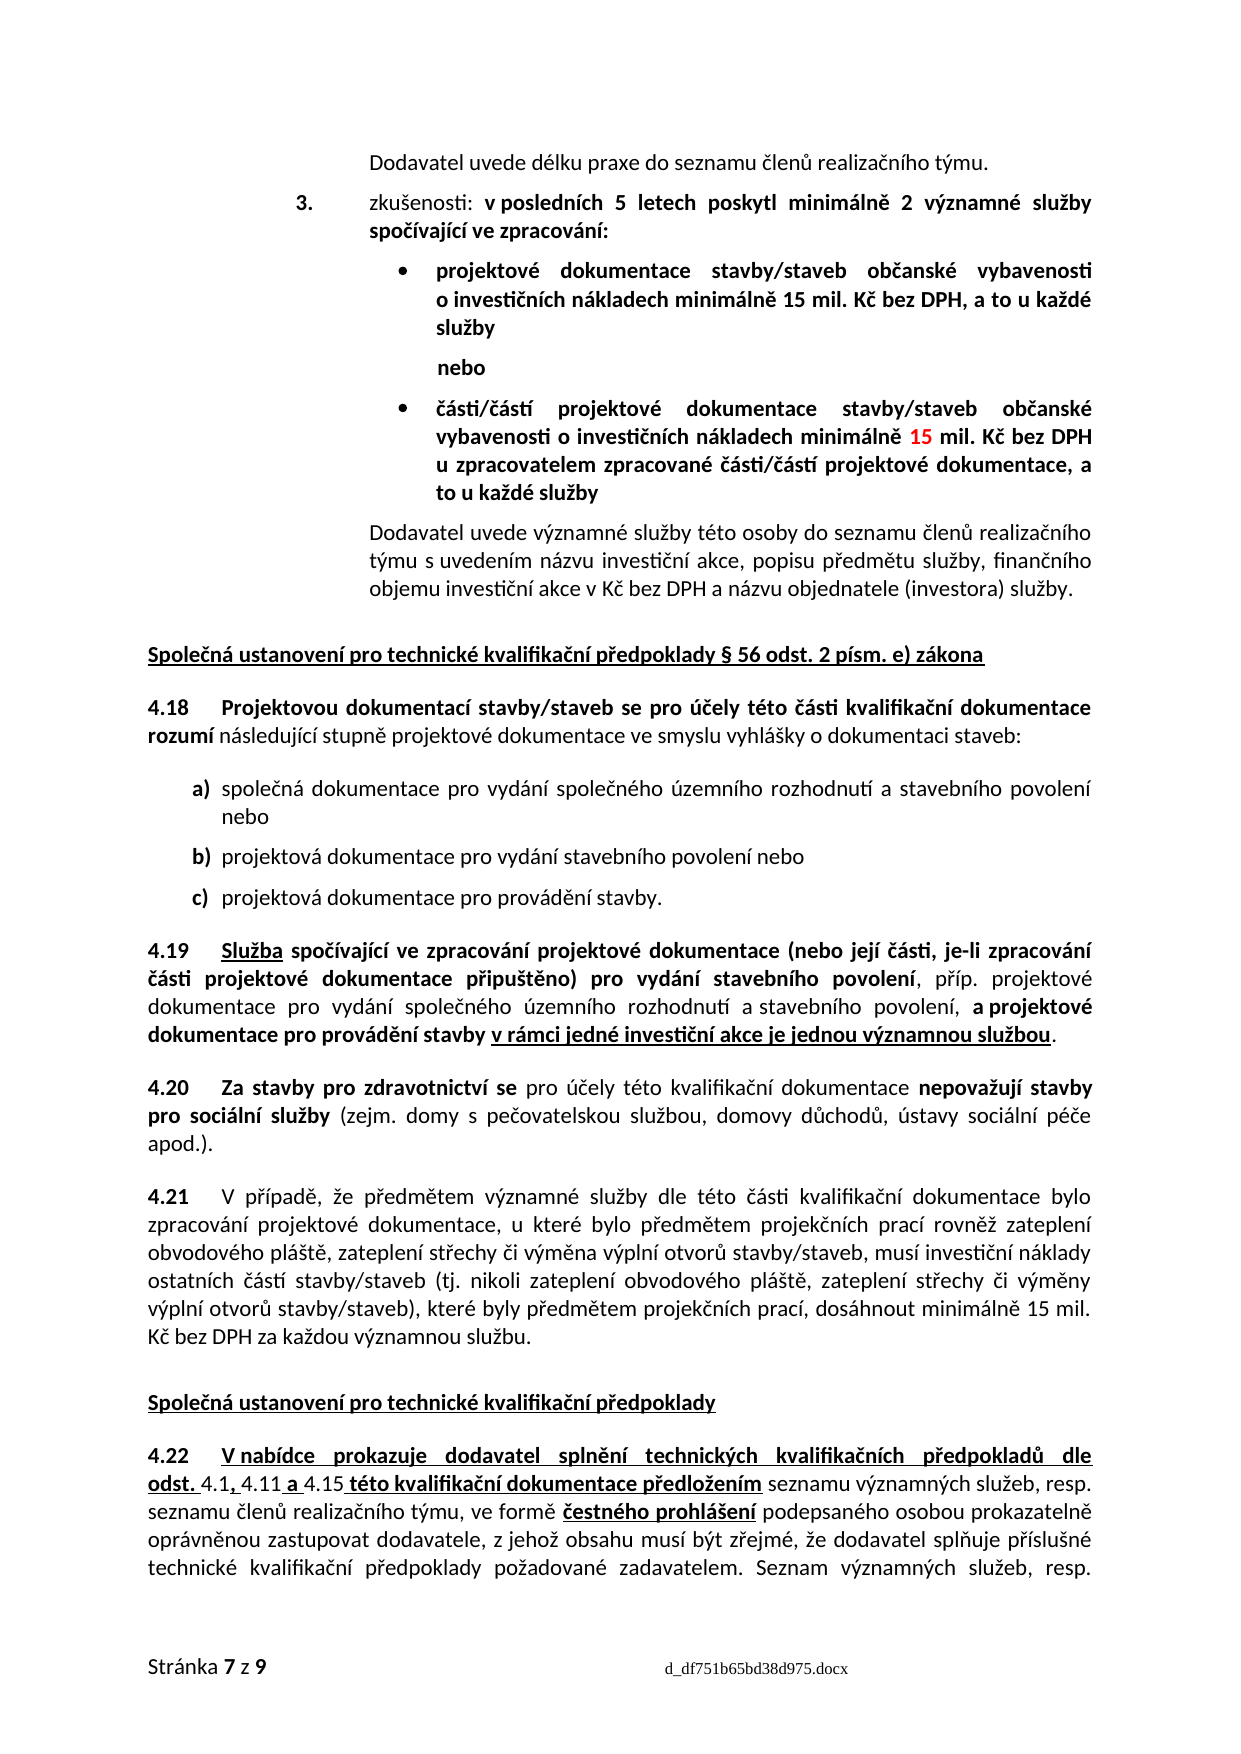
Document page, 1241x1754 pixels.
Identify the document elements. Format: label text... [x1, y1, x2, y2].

text V případě, že předmětem významné služby dle této části kvalifikační dokumentace bylo zpracování projektové dokumentace, u které bylo předmětem projekčních prací rovněž zateplení obvodového pláště, zateplení střechy či výměna výplní otvorů stavby/staveb, musí investiční náklady ostatních částí stavby/staveb (tj. nikoli zateplení obvodového pláště, zateplení střechy či výměny výplní otvorů stavby/staveb), které byly předmětem projekčních prací, dosáhnout minimálně 15 mil. Kč bez DPH za každou významnou službu. [148, 1182, 1093, 1350]
text Projektovou dokumentací stavby/staveb se pro účely této části kvalifikační dokumentace rozumí následující stupně projektové dokumentace ve smyslu vyhlášky o dokumentaci staveb: [148, 693, 1093, 749]
list společná dokumentace pro vydání společného územního rozhodnutí a stavebního povolení nebo [192, 774, 1093, 830]
text nebo [437, 353, 1093, 381]
text projektové dokumentace stavby/staveb občanské vybavenosti o investičních nákladech minimálně 15 mil. Kč bez DPH, a to u každé služby [399, 257, 1093, 341]
text Společná ustanovení pro technické kvalifikační předpoklady § 56 odst. 2 písm. e) zákona [148, 640, 1093, 668]
text projektová dokumentace pro vydání stavebního povolení nebo [192, 842, 1093, 871]
text zkušenosti: v posledních 5 letech poskytl minimálně 2 významné služby spočívající ve zpracování: [295, 188, 1093, 244]
text Za stavby pro zdravotnictví se pro účely této kvalifikační dokumentace nepovažují stavby pro sociální služby (zejm. domy s pečovatelskou službou, domovy důchodů, ústavy sociální péče apod.). [148, 1073, 1093, 1157]
text projektová dokumentace pro provádění stavby. [192, 883, 1093, 911]
text Společná ustanovení pro technické kvalifikační předpoklady [148, 1388, 1093, 1416]
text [148, 1441, 1093, 1581]
text Dodavatel uvede délku praxe do seznamu členů realizačního týmu. [369, 148, 1093, 176]
text Služba spočívající ve zpracování projektové dokumentace (nebo její části, je-li zpracování části projektové dokumentace připuštěno) pro vydání stavebního povolení, příp. projektové dokumentace pro vydání společného územního rozhodnutí a stavebního povolení, a projektové dokumentace pro provádění stavby v rámci jedné investiční akce je jednou významnou službou. [148, 936, 1093, 1048]
text části/částí projektové dokumentace stavby/staveb občanské vybavenosti o investičních nákladech minimálně 15 mil. Kč bez DPH u zpracovatelem zpracované části/částí projektové dokumentace, a to u každé služby [399, 394, 1093, 506]
